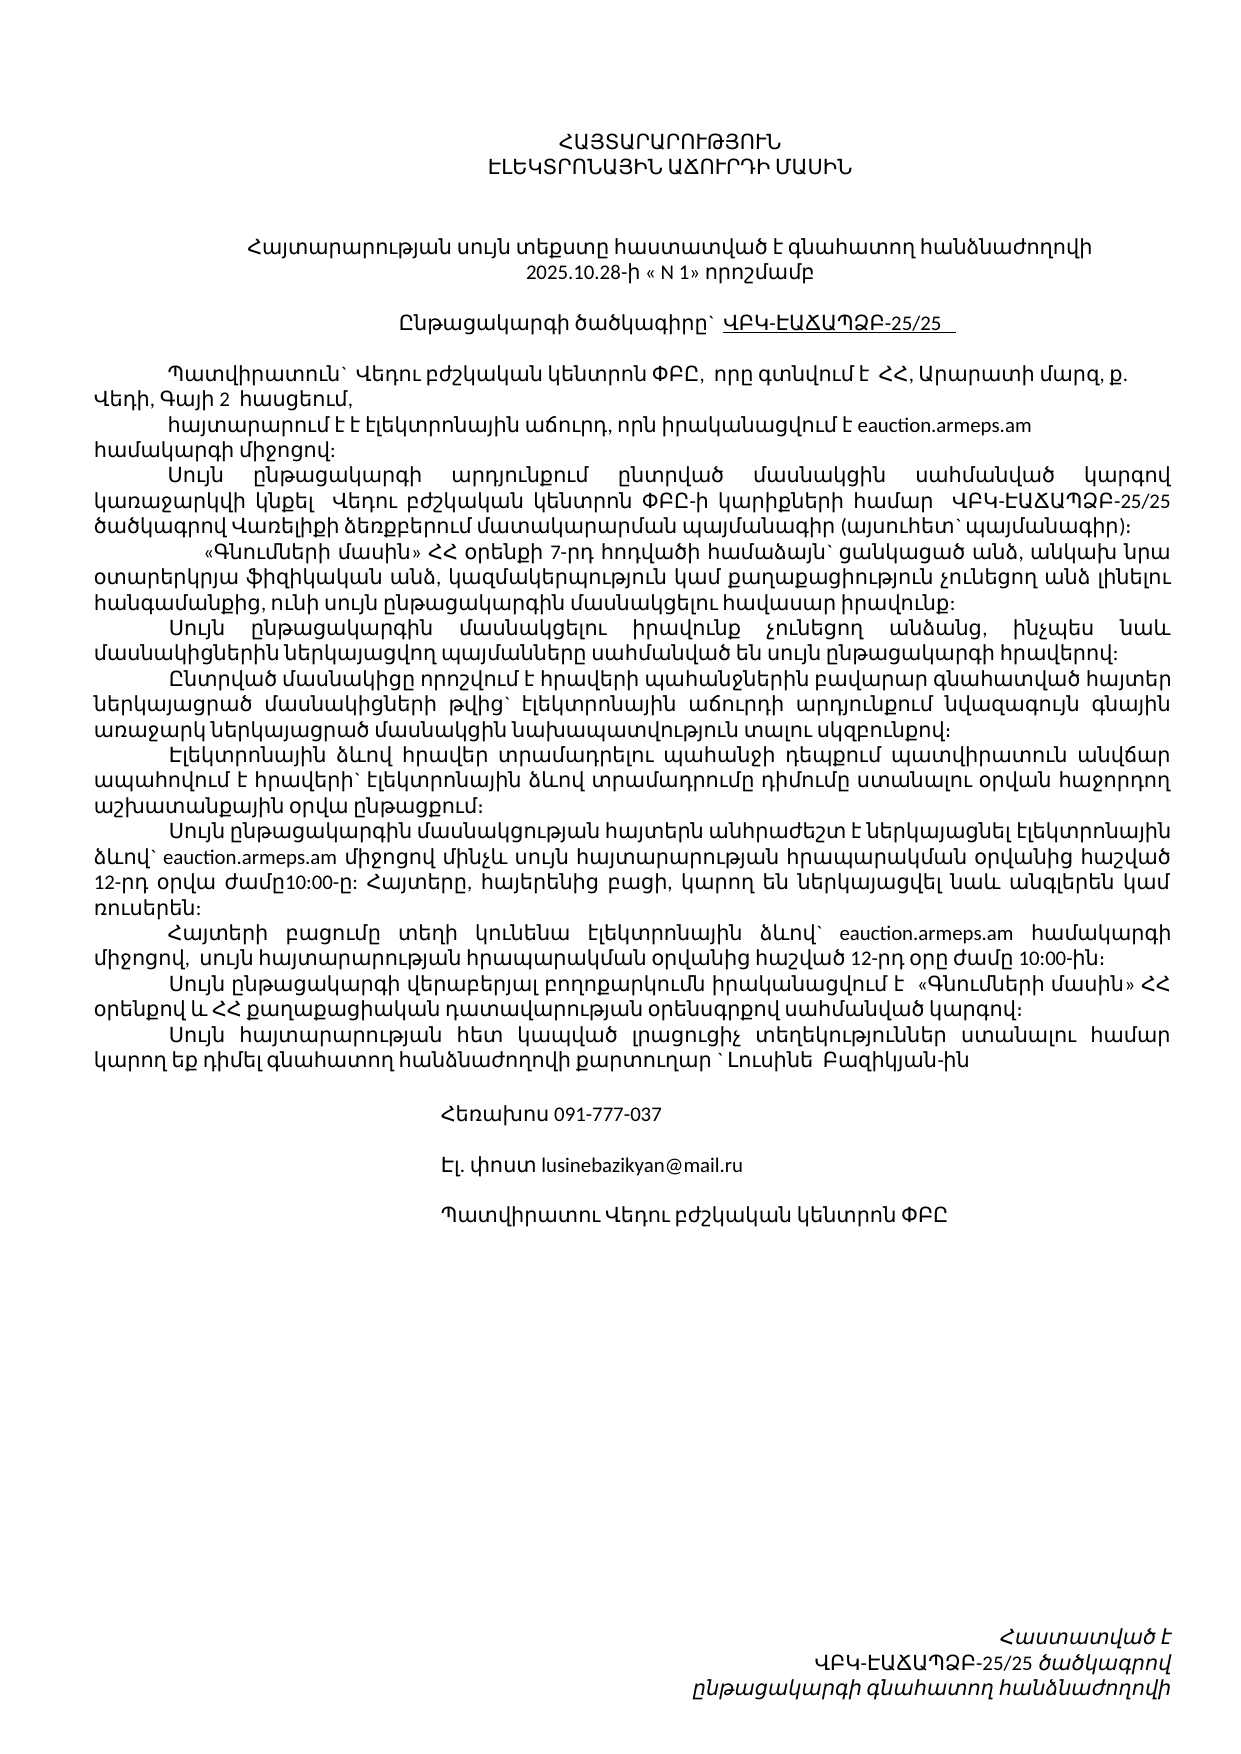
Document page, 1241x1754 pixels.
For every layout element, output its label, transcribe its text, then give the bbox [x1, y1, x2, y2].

text Հաստատված է [94, 1624, 1171, 1650]
text Սույն ընթացակարգին մասնակցելու իրավունք չունեցող անձանց, ինչպես նաև մասնակիցներին ներկայացվող պայմանները սահմանված են սույն ընթացակարգի հրավերով: [94, 615, 1171, 666]
text ՀԱՅՏԱՐԱՐՈՒԹՅՈՒՆ [94, 129, 1171, 154]
text ՎԲԿ-ԷԱՃԱՊՁԲ-25/25 ծածկագրով [94, 1650, 1171, 1675]
text ընթացակարգի գնահատող հանձնաժողովի [94, 1675, 1171, 1701]
text Սույն ընթացակարգի վերաբերյալ բողոքարկումն իրականացվում է «Գնումների մասին» ՀՀ օրենքով և ՀՀ քաղաքացիական դատավարության օրենսգրքով սահմանված կարգով։ [94, 971, 1171, 1022]
text Սույն հայտարարության հետ կապված լրացուցիչ տեղեկություններ ստանալու համար կարող եք դիմել գնահատող հանձնաժողովի քարտուղար ` Լուսինե Բազիկյան-ին [94, 1022, 1171, 1073]
text Պատվիրատու Վեդու բժշկական կենտրոն ՓԲԸ [94, 1203, 1171, 1228]
text Սույն ընթացակարգի արդյունքում ընտրված մասնակցին սահմանված կարգով կառաջարկվի կնքել Վեդու բժշկական կենտրոն ՓԲԸ-ի կարիքների համար ՎԲԿ-ԷԱՃԱՊՁԲ-25/25 ծածկագրով Վառելիքի ձեռքբերում մատակարարման պայմանագիր (այսուհետ` պայմանագիր)։ [94, 463, 1171, 539]
text Պատվիրատուն` Վեդու բժշկական կենտրոն ՓԲԸ, որը գտնվում է ՀՀ, Արարատի մարզ, ք. Վեդի, Գայի 2 հասցեում, [94, 361, 1171, 412]
text Հայտարարության սույն տեքստը հաստատված է գնահատող հանձնաժողովի [94, 234, 1171, 259]
text Ընտրված մասնակիցը որոշվում է հրավերի պահանջներին բավարար գնահատված հայտեր ներկայացրած մասնակիցների թվից` էլեկտրոնային աճուրդի արդյունքում նվազագույն գնային առաջարկ ներկայացրած մասնակցին նախապատվություն տալու սկզբունքով։ [94, 666, 1171, 742]
text Սույն ընթացակարգին մասնակցության հայտերն անհրաժեշտ է ներկայացնել էլեկտրոնային ձևով` eauction.armeps.am միջոցով մինչև սույն հայտարարության հրապարակման օրվանից հաշված 12-րդ օրվա ժամը10:00-ը: Հայտերը, հայերենից բացի, կարող են ներկայացվել նաև անգլերեն կամ ռուսերեն: [94, 818, 1171, 920]
text Էլեկտրոնային ձևով հրավեր տրամադրելու պահանջի դեպքում պատվիրատուն անվճար ապահովում է հրավերի` էլեկտրոնային ձևով տրամադրումը դիմումը ստանալու օրվան հաջորդող աշխատանքային օրվա ընթացքում։ [94, 742, 1171, 818]
text Հայտերի բացումը տեղի կունենա էլեկտրոնային ձևով` eauction.armeps.am համակարգի միջոցով, սույն հայտարարության հրապարակման օրվանից հաշված 12-րդ օրը ժամը 10:00-ին։ [94, 920, 1171, 971]
text Հեռախոս 091-777-037 [94, 1101, 1171, 1126]
text հայտարարում է է էլեկտրոնային աճուրդ, որն իրականացվում է eauction.armeps.am համակարգի միջոցով: [94, 412, 1171, 463]
text Ընթացակարգի ծածկագիրը` ՎԲԿ-ԷԱՃԱՊՁԲ-25/25 [94, 310, 1171, 336]
text ԷԼԵԿՏՐՈՆԱՅԻՆ ԱՃՈՒՐԴԻ ՄԱՍԻՆ [94, 154, 1171, 180]
text «Գնումների մասին» ՀՀ օրենքի 7-րդ հոդվածի համաձայն` ցանկացած անձ, անկախ նրա օտարերկրյա ֆիզիկական անձ, կազմակերպություն կամ քաղաքացիություն չունեցող անձ լինելու հանգամանքից, ունի սույն ընթացակարգին մասնակցելու հավասար իրավունք: [94, 539, 1171, 615]
text 2025.10.28 -ի « N 1» որոշմամբ [94, 259, 1171, 285]
text Էլ. փոստ lusinebazikyan@mail.ru [94, 1152, 1171, 1177]
